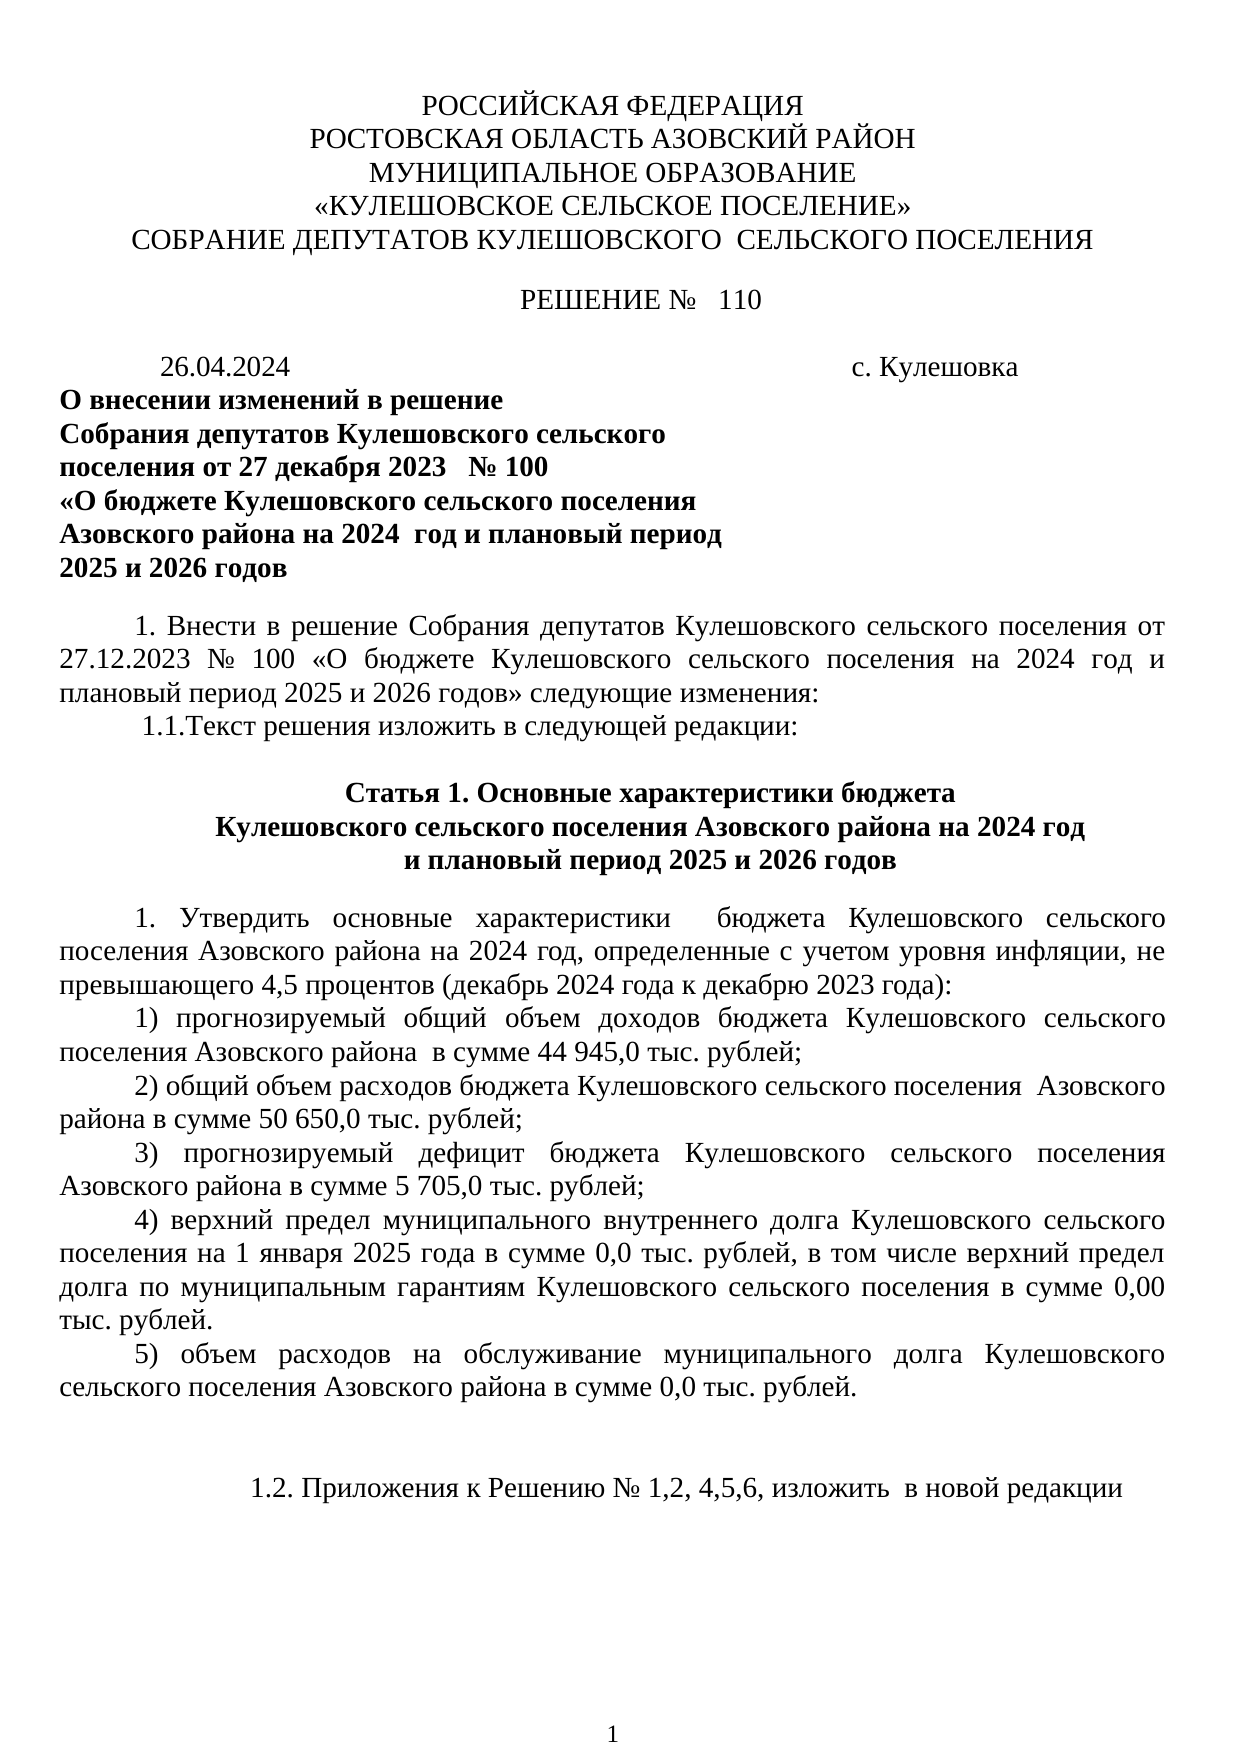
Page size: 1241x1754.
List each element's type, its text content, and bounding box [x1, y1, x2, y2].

text 1.2. Приложения к Решению № 1,2, 4,5,6, изложить в новой редакции [59, 1470, 1166, 1504]
text СОБРАНИЕ ДЕПУТАТОВ КУЛЕШОВСКОГО СЕЛЬСКОГО ПОСЕЛЕНИЯ [59, 222, 1166, 256]
text «КУЛЕШОВСКОЕ СЕЛЬСКОЕ ПОСЕЛЕНИЕ» [59, 188, 1166, 222]
text МУНИЦИПАЛЬНОЕ ОБРАЗОВАНИЕ [59, 155, 1166, 188]
text 2) общий объем расходов бюджета Кулешовского сельского поселения Азовского района в сумме 50 650,0 тыс. рублей; [59, 1068, 1166, 1135]
text 4) верхний предел муниципального внутреннего долга Кулешовского сельского поселения на 1 января 2025 года в сумме 0,0 тыс. рублей, в том числе верхний предел долга по муниципальным гарантиям Кулешовского сельского поселения в сумме 0,00 тыс. рублей. [59, 1202, 1166, 1336]
title Собрания депутатов Кулешовского сельского поселения от 27 декабря 2023 № 100 [59, 416, 782, 483]
title «О бюджете Кулешовского сельского поселения [59, 483, 782, 517]
title 1.1.Текст решения изложить в следующей редакции: [59, 708, 1166, 742]
text 3) прогнозируемый дефицит бюджета Кулешовского сельского поселения Азовского района в сумме 5 705,0 тыс. рублей; [59, 1135, 1166, 1202]
text РОССИЙСКАЯ ФЕДЕРАЦИЯ [59, 88, 1166, 121]
title РЕШЕНИЕ № 110 [59, 282, 1166, 315]
title Кулешовского сельского поселения Азовского района на 2024 год [59, 809, 1166, 842]
title Азовского района на 2024 год и плановый период 2025 и 2026 годов [59, 517, 782, 584]
text 5) объем расходов на обслуживание муниципального долга Кулешовского сельского поселения Азовского района в сумме 0,0 тыс. рублей. [59, 1336, 1166, 1403]
title О внесении изменений в решение [59, 382, 782, 416]
subtitle 1. Утвердить основные характеристики бюджета Кулешовского сельского поселения Азовского района на 2024 год, определенные с учетом уровня инфляции, не превышающего 4,5 процентов (декабрь 2024 года к декабрю 2023 года): [59, 900, 1166, 1001]
title 1. Внести в решение Собрания депутатов Кулешовского сельского поселения от 27.12.2023 № 100 «О бюджете Кулешовского сельского поселения на 2024 год и плановый период 2025 и 2026 годов» следующие изменения: [59, 608, 1166, 708]
title Статья 1. Основные характеристики бюджета [59, 775, 1166, 809]
title и плановый период 2025 и 2026 годов [59, 842, 1166, 876]
text РОСТОВСКАЯ ОБЛАСТЬ АЗОВСКИЙ РАЙОН [59, 121, 1166, 155]
title 26.04.2024 с. Кулешовка [59, 349, 1166, 382]
text 1) прогнозируемый общий объем доходов бюджета Кулешовского сельского поселения Азовского района в сумме 44 945,0 тыс. рублей; [59, 1001, 1166, 1068]
